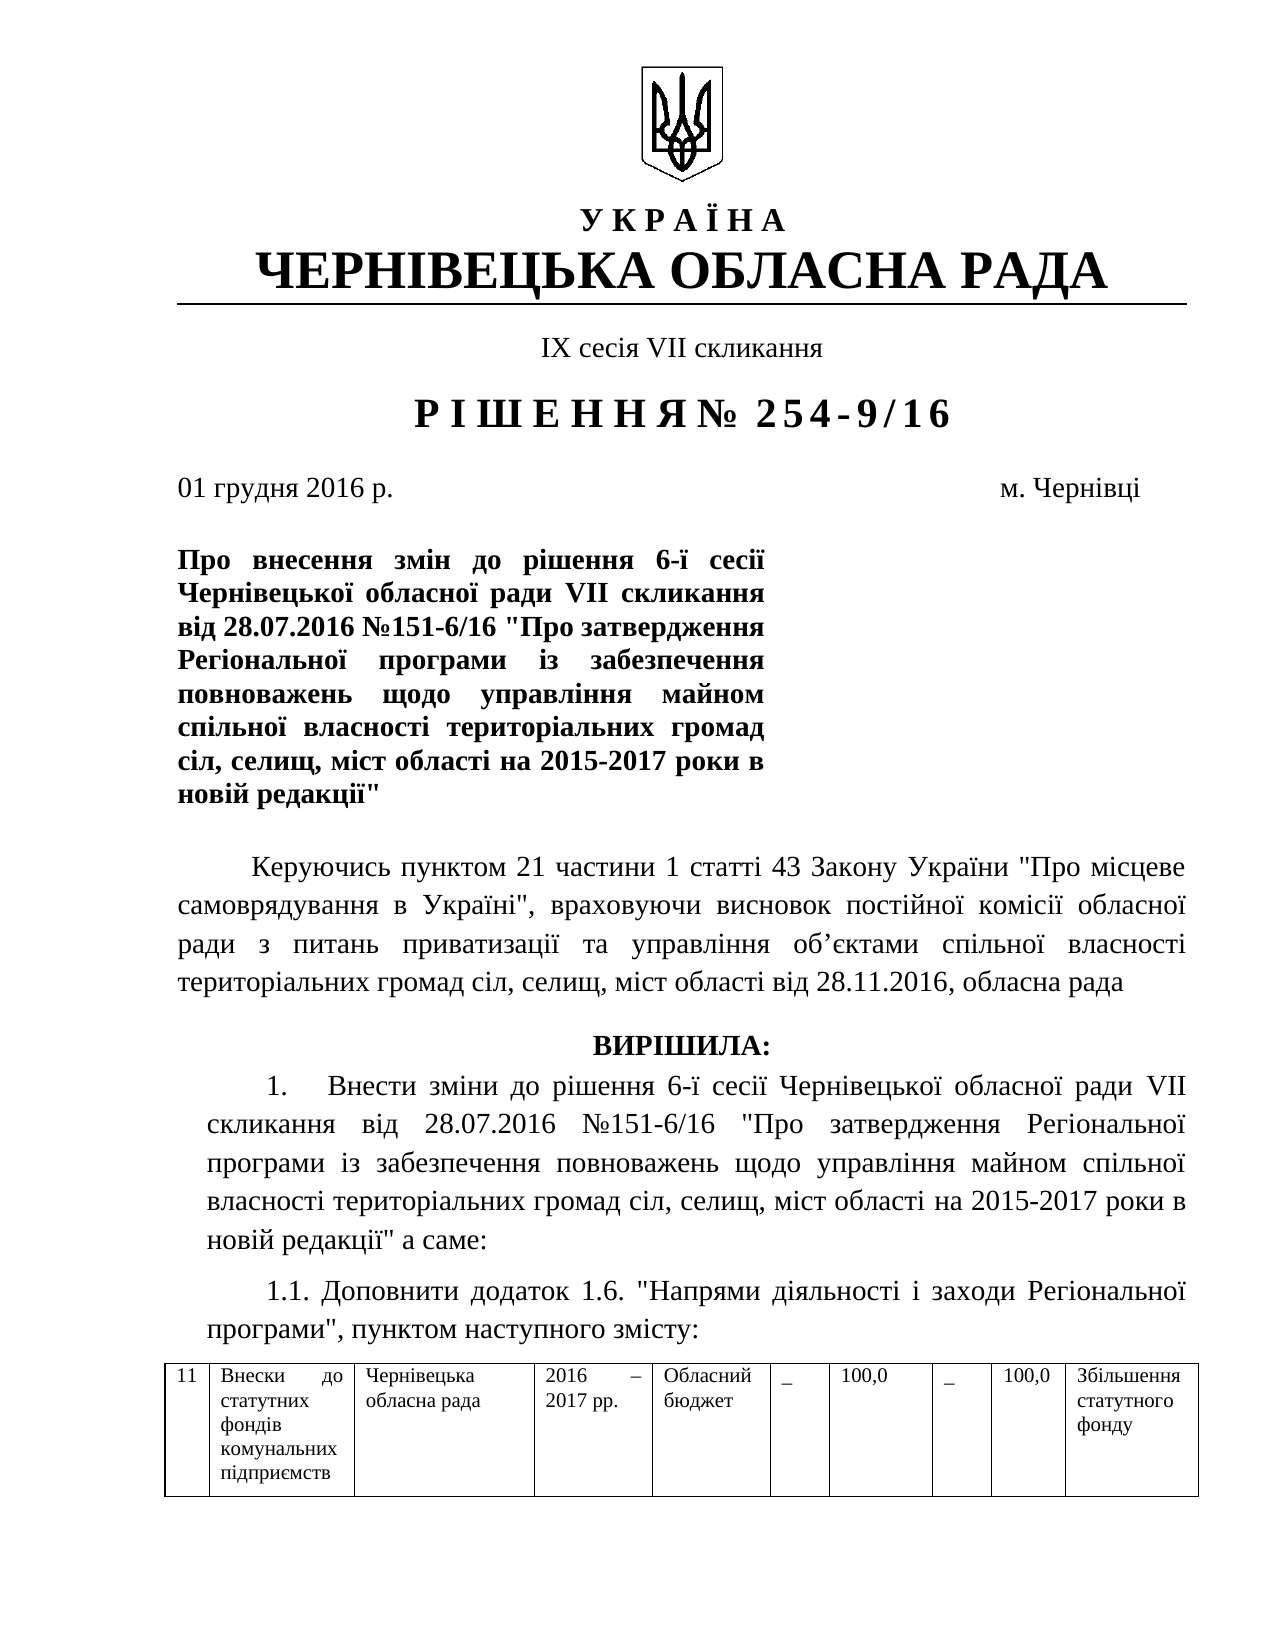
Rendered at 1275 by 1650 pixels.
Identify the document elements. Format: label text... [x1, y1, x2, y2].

table_header _ [933, 1364, 991, 1496]
table_header Чернівецька обласна рада [355, 1364, 534, 1496]
table_header 100,0 [992, 1364, 1065, 1496]
text Керуючись пунктом 21 частини 1 статті 43 Закону України "Про місцеве самоврядування в Україні", враховуючи висновок постійної комісії обласної ради з питань приватизації та управління об’єктами спільної власності територіальних громад сіл, селищ, міст області від 28.11.2016, обласна рада [177, 849, 1186, 998]
text 1.1. Доповнити додаток 1.6. "Напрями діяльності і заходи Регіональної програми", пунктом наступного змісту: [207, 1273, 1186, 1345]
text ІХ сесія VІІ скликання [177, 330, 1186, 363]
text У К Р А Ї Н А [177, 200, 1187, 238]
table_header 100,0 [830, 1364, 932, 1496]
table_header 11 [166, 1364, 209, 1496]
table_header 01 грудня 2016 р. [166, 470, 610, 508]
subtitle Р І Ш Е Н Н Я № 254-9/16 [177, 388, 1186, 436]
text Про внесення змін до рішення 6-ї сесії Чернівецької обласної ради VII скликання від 28.07.2016 №151-6/16 "Про затвердження Регіональної програми із забезпечення повноважень щодо управління майном спільної власності територіальних громад сіл, селищ, міст області на 2015-2017 роки в новій редакції" [177, 542, 765, 810]
subtitle ЧЕРНІВЕЦЬКА ОБЛАСНА РАДА [177, 238, 1187, 303]
text ВИРІШИЛА: [177, 1028, 1186, 1061]
table_header 2016 – 2017 рр. [535, 1364, 652, 1496]
table_header _ [771, 1364, 829, 1496]
table_header м. Чернівці [610, 470, 1152, 508]
table_header Збільшення статутного фонду [1066, 1364, 1198, 1496]
table_header Обласний бюджет [653, 1364, 770, 1496]
text 1. Внести зміни до рішення 6-ї сесії Чернівецької обласної ради VII скликання від 28.07.2016 №151-6/16 "Про затвердження Регіональної програми із забезпечення повноважень щодо управління майном спільної власності територіальних громад сіл, селищ, міст області на 2015-2017 роки в новій редакції" а саме: [207, 1068, 1186, 1255]
table_header Внески до статутних фондів комунальних підприємств [210, 1364, 354, 1496]
picture [639, 64, 724, 185]
